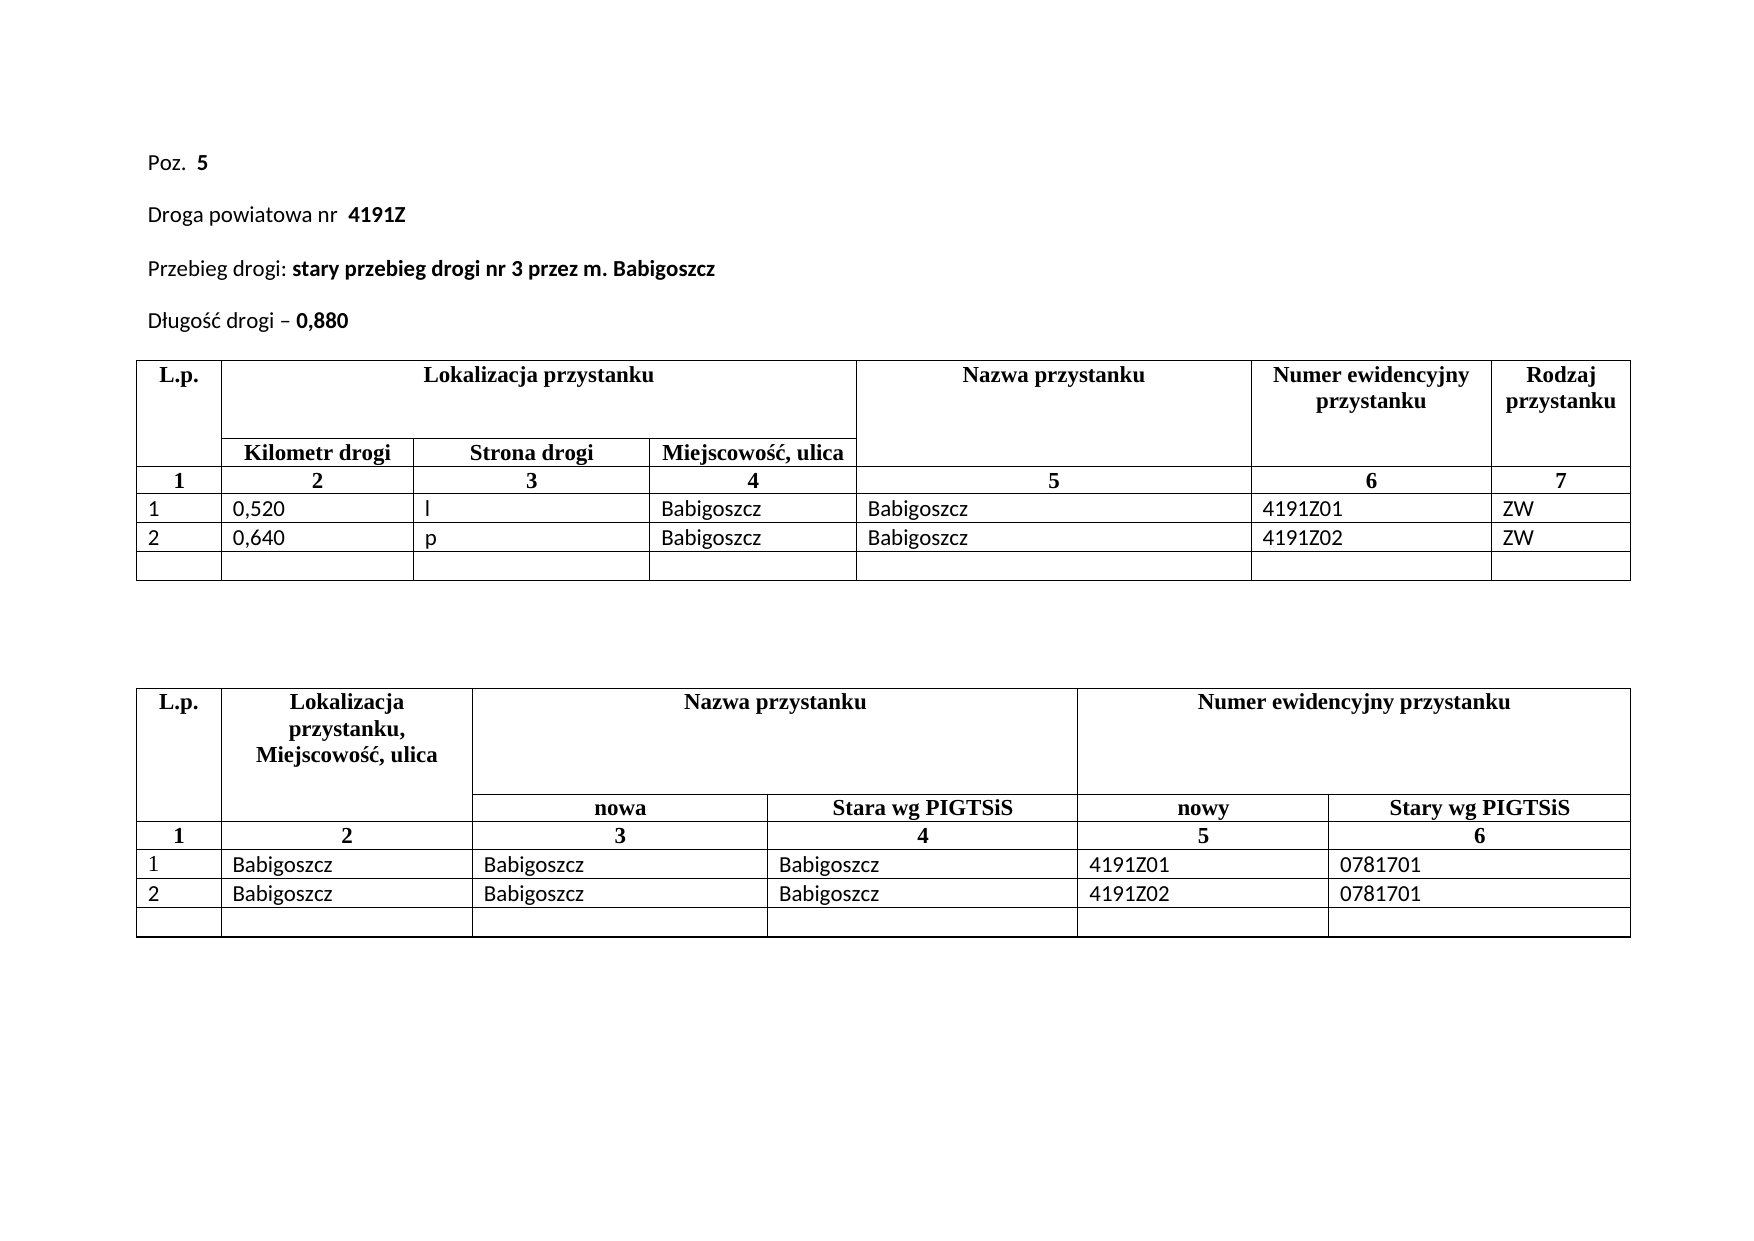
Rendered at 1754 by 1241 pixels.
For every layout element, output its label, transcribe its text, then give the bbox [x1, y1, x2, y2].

text Poz. 5 [148, 148, 1606, 176]
table_cell [414, 552, 649, 580]
table_cell Babigoszcz [650, 523, 856, 551]
table_cell Kilometr drogi [222, 439, 413, 466]
table_cell nowy [1078, 795, 1328, 821]
table_cell Babigoszcz [857, 523, 1251, 551]
table_cell 0781701 [1329, 879, 1630, 907]
table_cell 4191Z02 [1078, 879, 1328, 907]
table_cell 0,640 [222, 523, 413, 551]
text Przebieg drogi: stary przebieg drogi nr 3 przez m. Babigoszcz [148, 254, 1606, 282]
table_cell Babigoszcz [222, 850, 472, 878]
table_cell 2 [137, 879, 221, 907]
table_header Nazwa przystanku [857, 361, 1251, 466]
table_cell 5 [1078, 822, 1328, 849]
table_cell 1 [137, 850, 221, 878]
table_cell [137, 908, 221, 936]
table_cell 1 [137, 494, 221, 522]
table_cell [768, 908, 1077, 936]
table_header Numer ewidencyjny przystanku [1252, 361, 1491, 466]
table_cell Babigoszcz [222, 879, 472, 907]
table_cell [1492, 552, 1630, 580]
table_cell Babigoszcz [857, 494, 1251, 522]
table_header Nazwa przystanku [473, 689, 1077, 793]
table_cell 2 [222, 467, 413, 493]
table_cell Babigoszcz [768, 879, 1077, 907]
table_cell 4 [650, 467, 856, 493]
table_cell 4 [768, 822, 1077, 849]
table_cell 6 [1252, 467, 1491, 493]
table_cell Babigoszcz [473, 879, 767, 907]
table_cell 2 [137, 523, 221, 551]
table_cell 1 [137, 467, 221, 493]
table_cell [1252, 552, 1491, 580]
table_cell [137, 552, 221, 580]
table_cell [857, 552, 1251, 580]
table_cell 0781701 [1329, 850, 1630, 878]
table_cell [222, 552, 413, 580]
table_cell Babigoszcz [473, 850, 767, 878]
table_cell 7 [1492, 467, 1630, 493]
table_cell [1078, 908, 1328, 936]
table_cell 5 [857, 467, 1251, 493]
table_header L.p. [137, 361, 221, 466]
table_cell Strona drogi [414, 439, 649, 466]
table_header Numer ewidencyjny przystanku [1078, 689, 1630, 793]
table_cell Stara wg PIGTSiS [768, 795, 1077, 821]
table_cell nowa [473, 795, 767, 821]
table_cell ZW [1492, 523, 1630, 551]
table_cell 4191Z02 [1252, 523, 1491, 551]
table_cell 4191Z01 [1078, 850, 1328, 878]
table_header Lokalizacja przystanku, Miejscowość, ulica [222, 689, 472, 821]
table_cell ZW [1492, 494, 1630, 522]
table_cell [222, 908, 472, 936]
table_cell Babigoszcz [768, 850, 1077, 878]
table_cell 6 [1329, 822, 1630, 849]
table_header L.p. [137, 689, 221, 821]
table_cell 2 [222, 822, 472, 849]
table_cell Babigoszcz [650, 494, 856, 522]
table_cell p [414, 523, 649, 551]
table_cell [473, 908, 767, 936]
table_cell [650, 552, 856, 580]
table_cell 1 [137, 822, 221, 849]
table_cell Miejscowość, ulica [650, 439, 856, 466]
table_cell Stary wg PIGTSiS [1329, 795, 1630, 821]
table_cell 3 [414, 467, 649, 493]
table_cell 0,520 [222, 494, 413, 522]
table_cell 3 [473, 822, 767, 849]
table_cell l [414, 494, 649, 522]
table_cell [1329, 908, 1630, 936]
text Długość drogi – 0,880 [148, 307, 1606, 335]
table_header Lokalizacja przystanku [222, 361, 856, 438]
text Droga powiatowa nr 4191Z [148, 201, 1606, 229]
table_cell 4191Z01 [1252, 494, 1491, 522]
table_header Rodzaj przystanku [1492, 361, 1630, 466]
